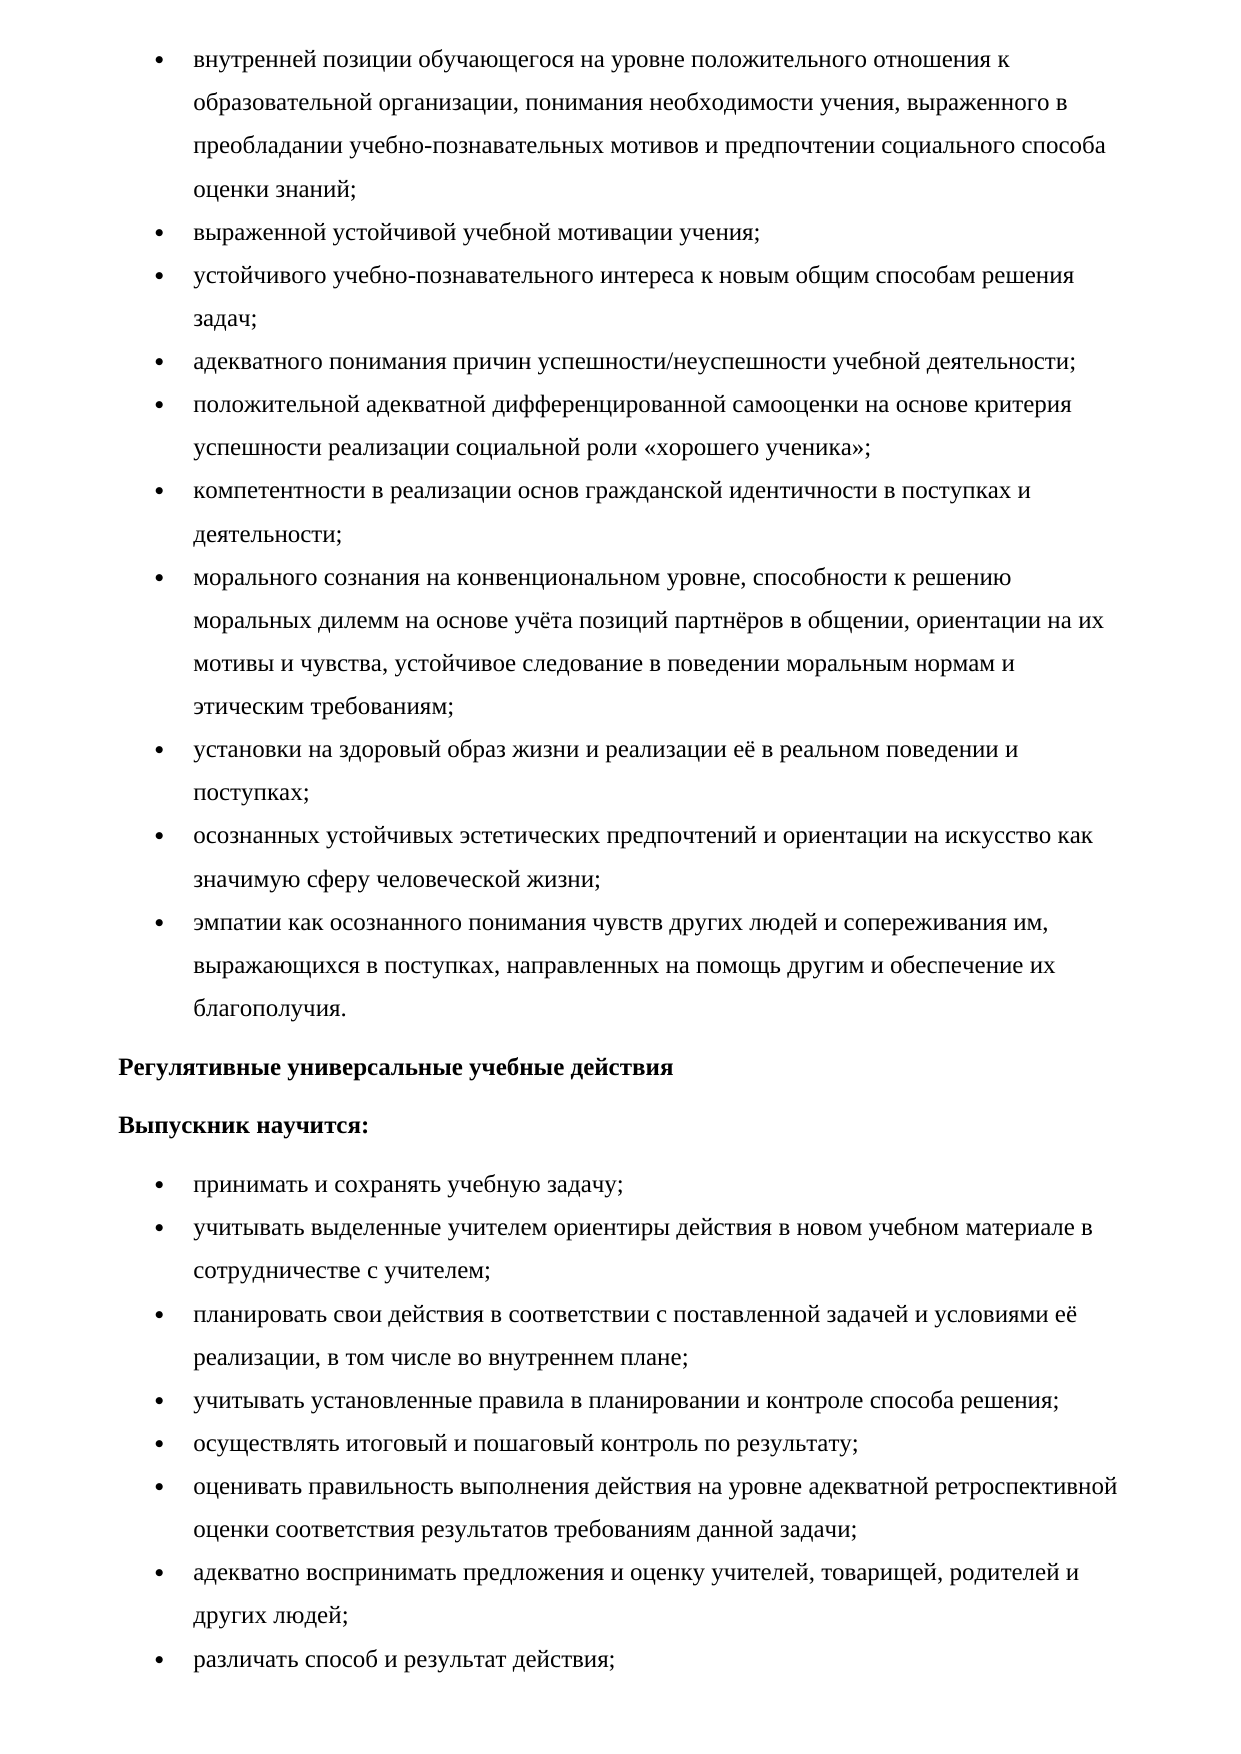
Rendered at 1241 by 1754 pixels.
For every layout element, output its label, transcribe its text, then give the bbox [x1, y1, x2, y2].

list компетентности в реализации основ гражданской идентичности в поступках и деятельности; [156, 476, 1122, 547]
text Регулятивные универсальные учебные действия [118, 1052, 1122, 1081]
list осуществлять итоговый и пошаговый контроль по результату; [156, 1428, 1122, 1457]
list адекватного понимания причин успешности/неуспешности учебной деятельности; [156, 346, 1122, 375]
list внутренней позиции обучающегося на уровне положительного отношения к образовательной организации, понимания необходимости учения, выраженного в преобладании учебно-познавательных мотивов и предпочтении социального способа оценки знаний; [156, 44, 1122, 202]
list осознанных устойчивых эстетических предпочтений и ориентации на искусство как значимую сферу человеческой жизни; [156, 821, 1122, 892]
list планировать свои действия в соответствии с поставленной задачей и условиями её реализации, в том числе во внутреннем плане; [156, 1299, 1122, 1371]
list устойчивого учебно-познавательного интереса к новым общим способам решения задач; [156, 260, 1122, 332]
list адекватно воспринимать предложения и оценку учителей, товарищей, родителей и других людей; [156, 1557, 1122, 1629]
list принимать и сохранять учебную задачу; [156, 1169, 1122, 1198]
list морального сознания на конвенциональном уровне, способности к решению моральных дилемм на основе учёта позиций партнёров в общении, ориентации на их мотивы и чувства, устойчивое следование в поведении моральным нормам и этическим требованиям; [156, 562, 1122, 720]
list положительной адекватной дифференцированной самооценки на основе критерия успешности реализации социальной роли «хорошего ученика»; [156, 389, 1122, 461]
list различать способ и результат действия; [156, 1644, 1122, 1672]
text Выпускник научится: [118, 1111, 1122, 1139]
list учитывать выделенные учителем ориентиры действия в новом учебном материале в сотрудничестве с учителем; [156, 1212, 1122, 1284]
list установки на здоровый образ жизни и реализации её в реальном поведении и поступках; [156, 734, 1122, 806]
list выраженной устойчивой учебной мотивации учения; [156, 217, 1122, 246]
list оценивать правильность выполнения действия на уровне адекватной ретроспективной оценки соответствия результатов требованиям данной задачи; [156, 1471, 1122, 1543]
list эмпатии как осознанного понимания чувств других людей и сопереживания им, выражающихся в поступках, направленных на помощь другим и обеспечение их благополучия. [156, 907, 1122, 1022]
list учитывать установленные правила в планировании и контроле способа решения; [156, 1385, 1122, 1414]
